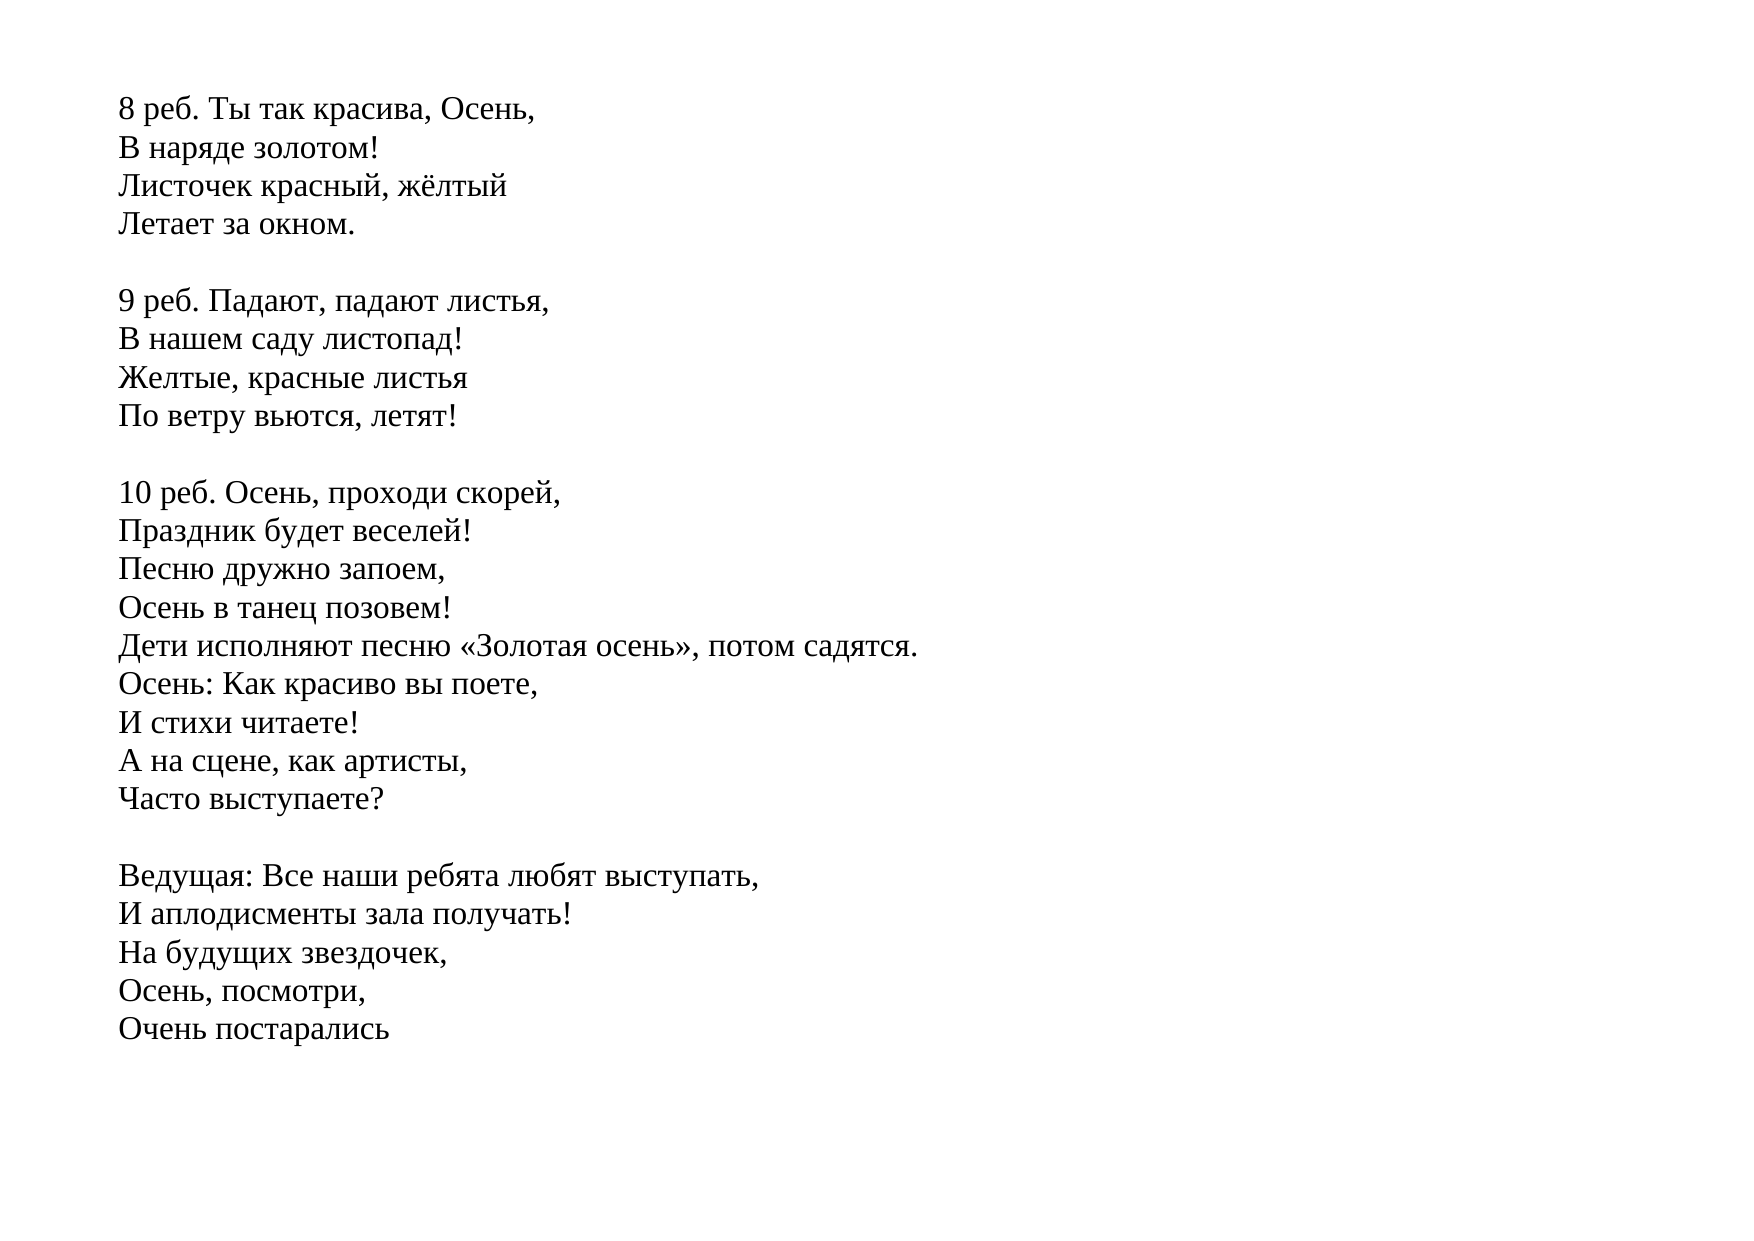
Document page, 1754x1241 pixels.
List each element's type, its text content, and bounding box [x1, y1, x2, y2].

text В нашем саду листопад! [118, 318, 1636, 357]
text 9 реб. Падают, падают листья, [118, 280, 1636, 318]
text Осень: Как красиво вы поете, [118, 663, 1636, 702]
text И аплодисменты зала получать! [118, 893, 1636, 932]
text Часто выступаете? [118, 778, 1636, 817]
text Листочек красный, жёлтый [118, 165, 1636, 203]
text Осень в танец позовем! [118, 587, 1636, 625]
text А на сцене, как артисты, [118, 740, 1636, 778]
text Ведущая: Все наши ребята любят выступать, [118, 855, 1636, 893]
text 8 реб. Ты так красива, Осень, [118, 88, 1636, 127]
text Очень постарались [118, 1008, 1636, 1047]
text В наряде золотом! [118, 127, 1636, 165]
text Желтые, красные листья [118, 357, 1636, 395]
text И стихи читаете! [118, 702, 1636, 740]
text По ветру вьются, летят! [118, 395, 1636, 433]
text На будущих звездочек, [118, 932, 1636, 970]
text Осень, посмотри, [118, 970, 1636, 1008]
text Летает за окном. [118, 203, 1636, 242]
text Песню дружно запоем, [118, 548, 1636, 587]
text Праздник будет веселей! [118, 510, 1636, 548]
text 10 реб. Осень, проходи скорей, [118, 472, 1636, 510]
text Дети исполняют песню «Золотая осень», потом садятся. [118, 625, 1636, 663]
